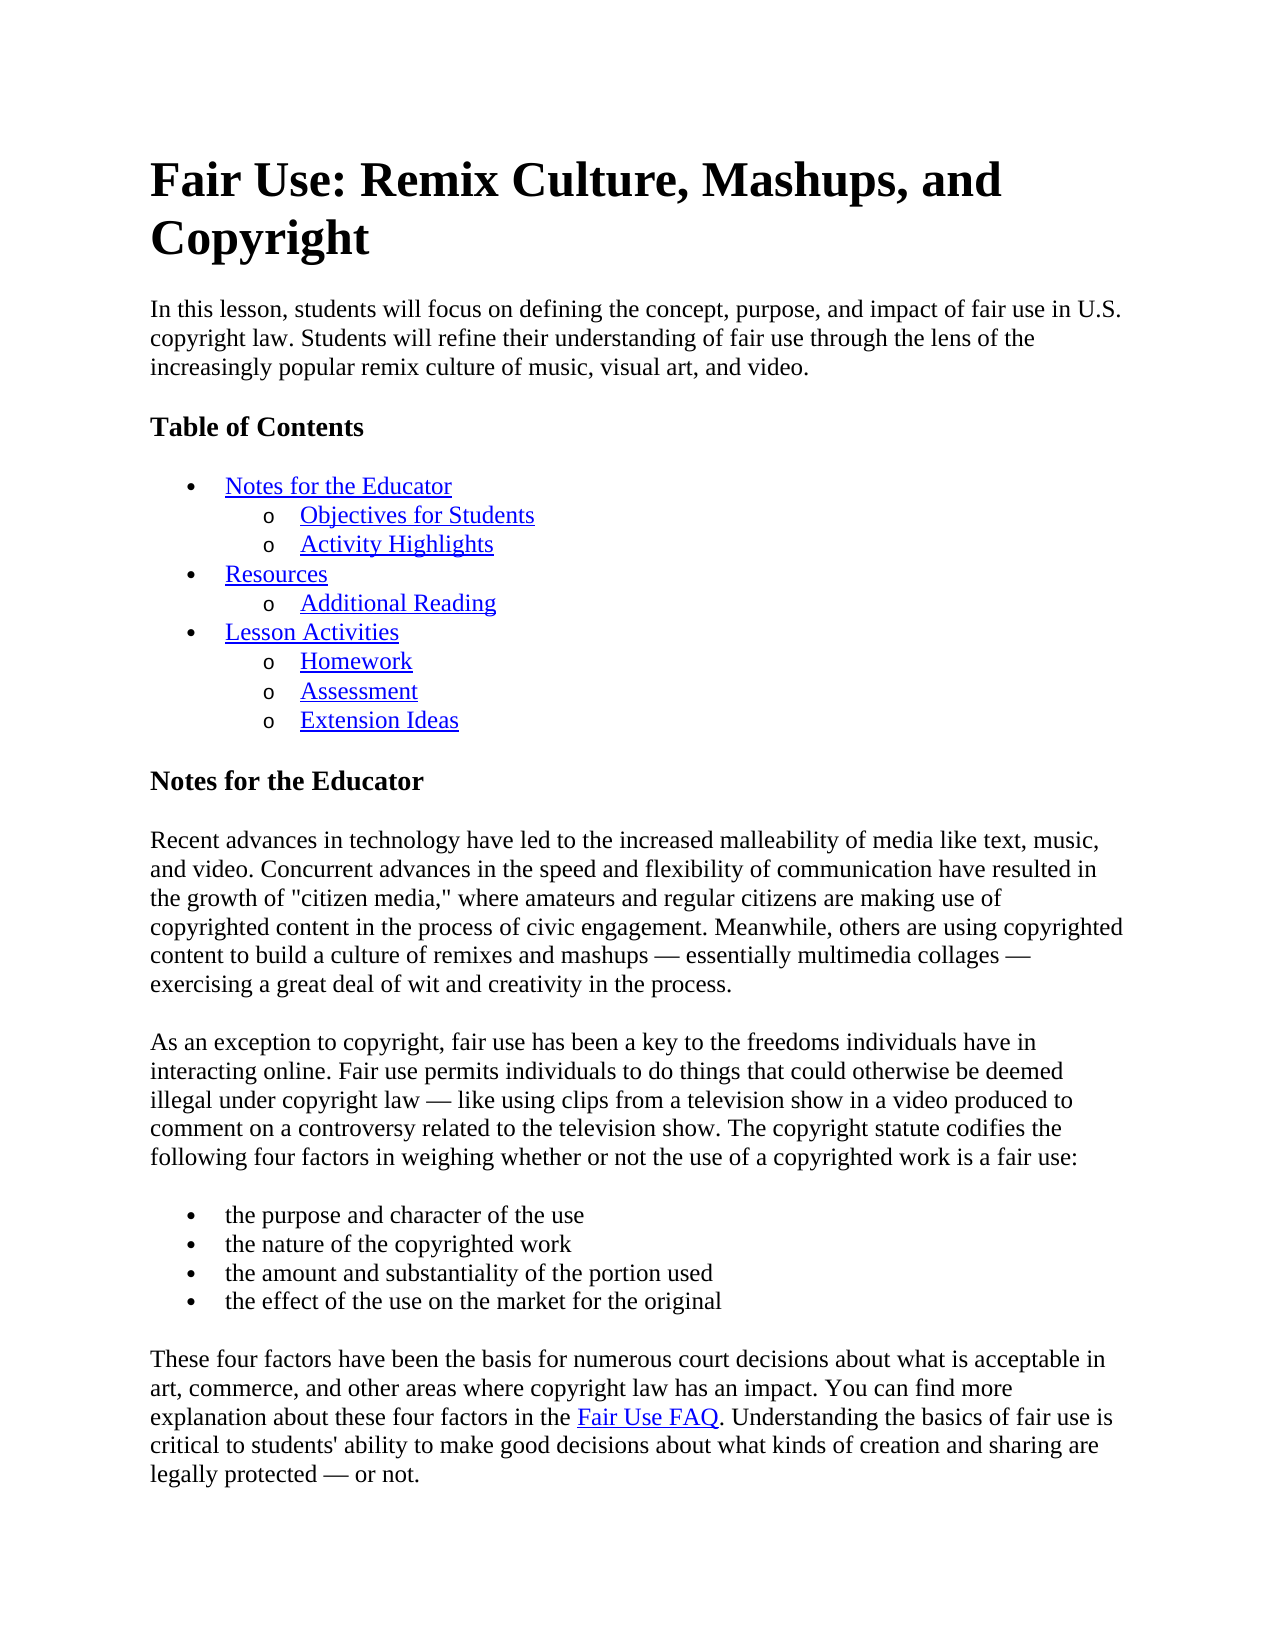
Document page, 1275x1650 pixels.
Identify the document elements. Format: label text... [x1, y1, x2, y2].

list Resources [187, 559, 1125, 588]
text Notes for the Educator [150, 764, 1125, 796]
list the effect of the use on the market for the original [187, 1286, 1125, 1315]
list Notes for the Educator [187, 471, 1125, 500]
text Fair Use: Remix Culture, Mashups, and Copyright [150, 150, 1125, 265]
list the purpose and character of the use [187, 1200, 1125, 1229]
list Lesson Activities [187, 617, 1125, 646]
list Assessment [262, 676, 1125, 705]
text Recent advances in technology have led to the increased malleability of media like text, music, and video. Concurrent advances in the speed and flexibility of communication have resulted in the growth of "citizen media," where amateurs and regular citizens are making use of copyrighted content in the process of civic engagement. Meanwhile, others are using copyrighted content to build a culture of remixes and mashups — essentially multimedia collages — exercising a great deal of wit and creativity in the process. [150, 826, 1125, 998]
text In this lesson, students will focus on defining the concept, purpose, and impact of fair use in U.S. copyright law. Students will refine their understanding of fair use through the lens of the increasingly popular remix culture of music, visual art, and video. [150, 294, 1125, 380]
list Activity Highlights [262, 529, 1125, 559]
list the amount and substantiality of the portion used [187, 1258, 1125, 1286]
list the nature of the copyrighted work [187, 1229, 1125, 1258]
list Homework [262, 646, 1125, 676]
list Objectives for Students [262, 500, 1125, 529]
text Table of Contents [150, 409, 1125, 442]
text These four factors have been the basis for numerous court decisions about what is acceptable in art, commerce, and other areas where copyright law has an impact. You can find more explanation about these four factors in the Fair Use FAQ. Understanding the basics of fair use is critical to students' ability to make good decisions about what kinds of creation and sharing are legally protected — or not. [150, 1344, 1125, 1488]
list Additional Reading [262, 588, 1125, 617]
text As an exception to copyright, fair use has been a key to the freedoms individuals have in interacting online. Fair use permits individuals to do things that could otherwise be deemed illegal under copyright law — like using clips from a television show in a video produced to comment on a controversy related to the television show. The copyright statute codifies the following four factors in weighing whether or not the use of a copyrighted work is a fair use: [150, 1027, 1125, 1171]
list Extension Ideas [262, 705, 1125, 735]
